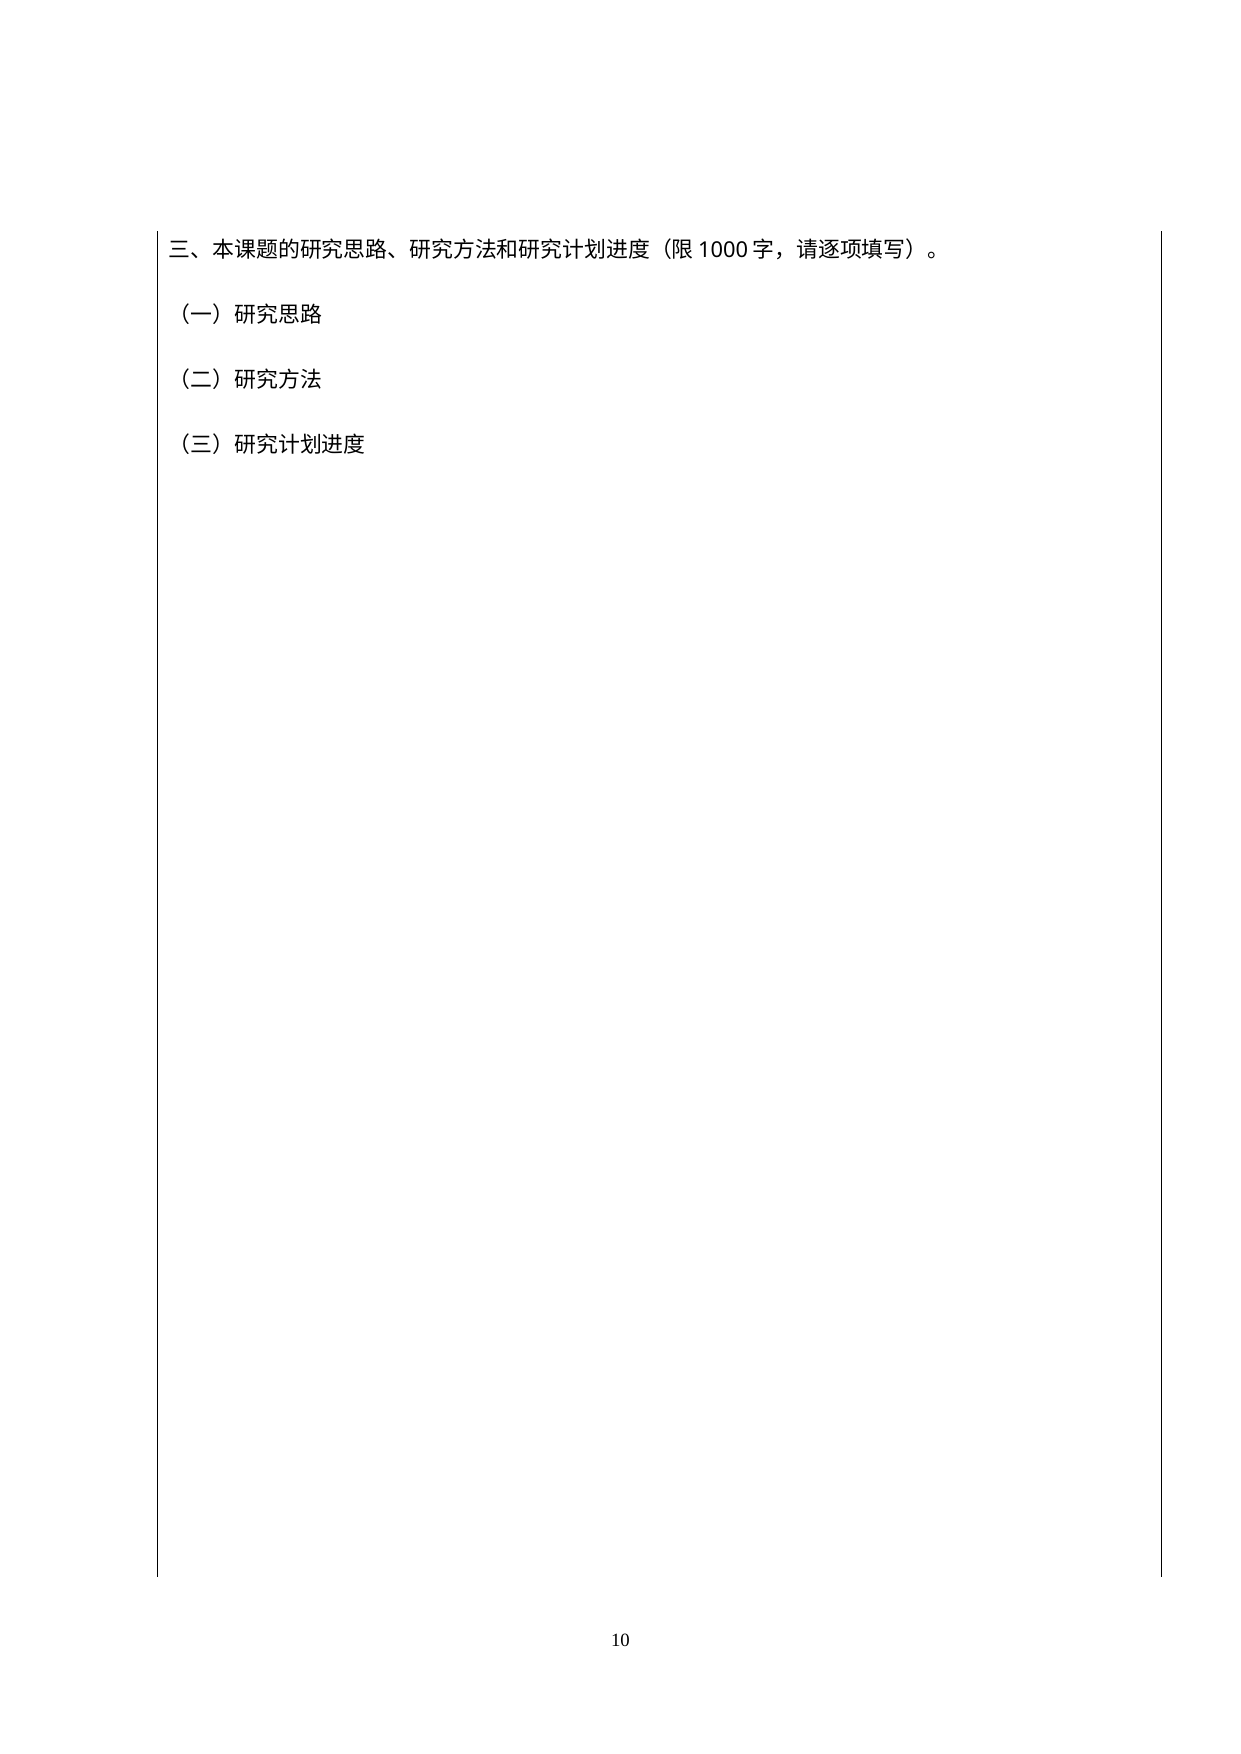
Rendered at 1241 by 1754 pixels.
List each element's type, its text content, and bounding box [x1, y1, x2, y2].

table_cell 三、本课题的研究思路、研究方法和研究计划进度（限1000字，请逐项填写）。 （一）研究思路 （二）研究方法 （三）研究计划进度 [158, 231, 1161, 1577]
